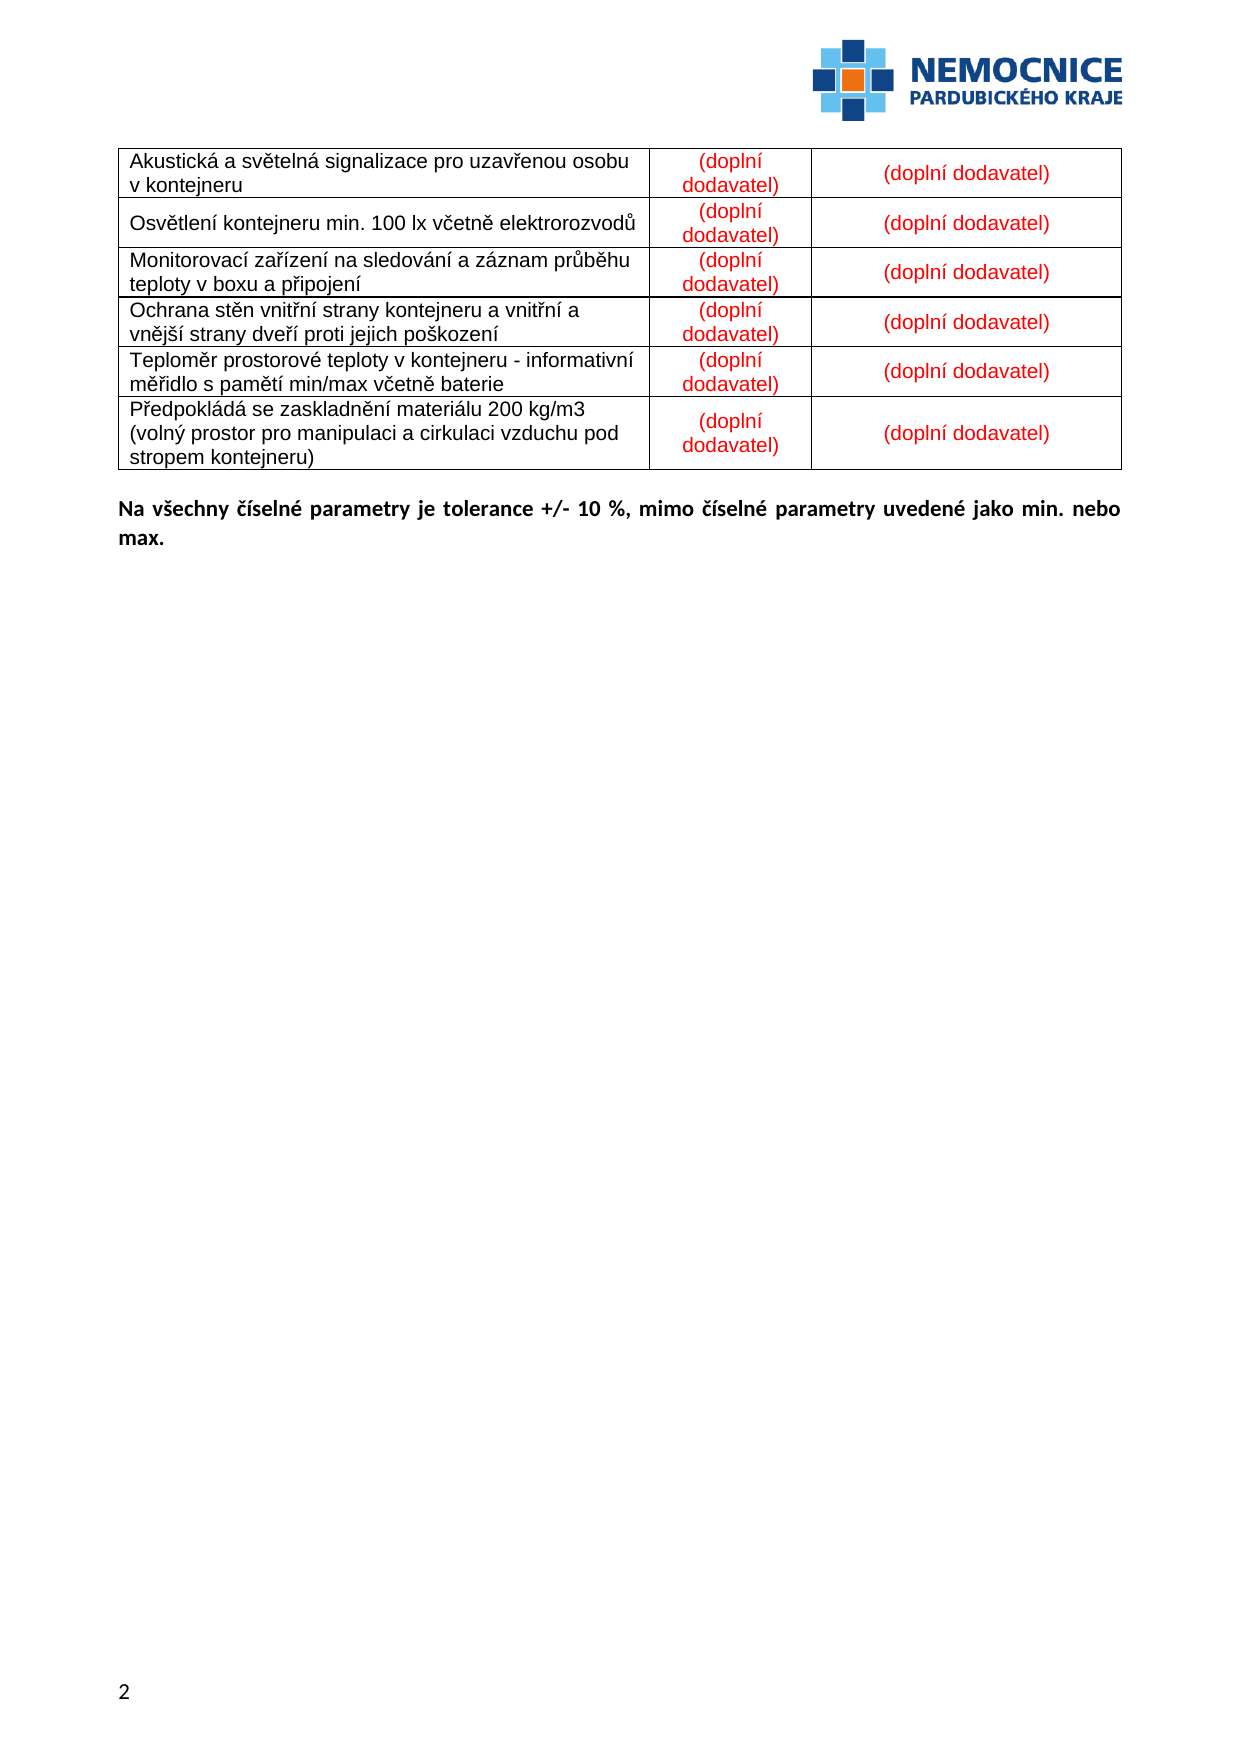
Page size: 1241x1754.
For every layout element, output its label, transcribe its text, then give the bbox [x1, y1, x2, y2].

table_cell (doplní dodavatel) [812, 298, 1121, 346]
table_cell Ochrana stěn vnitřní strany kontejneru a vnitřní a vnější strany dveří proti jejich poškození [119, 298, 649, 346]
table_cell Předpokládá se zaskladnění materiálu 200 kg/m3 (volný prostor pro manipulaci a cirkulaci vzduchu pod stropem kontejneru) [119, 397, 649, 468]
table_cell (doplní dodavatel) [812, 397, 1121, 468]
picture [811, 38, 1123, 122]
table_cell Monitorovací zařízení na sledování a záznam průběhu teploty v boxu a připojení [119, 248, 649, 296]
table_cell (doplní dodavatel) [650, 347, 811, 396]
table_cell (doplní dodavatel) [812, 198, 1121, 247]
table_cell (doplní dodavatel) [812, 248, 1121, 296]
table_cell (doplní dodavatel) [650, 198, 811, 247]
table_cell (doplní dodavatel) [650, 149, 811, 197]
table_cell (doplní dodavatel) [650, 248, 811, 296]
subtitle Na všechny číselné parametry je tolerance +/- 10 %, mimo číselné parametry uvedené jako min. nebo max. [118, 494, 1122, 551]
table_cell Teploměr prostorové teploty v kontejneru - informativní měřidlo s pamětí min/max včetně baterie [119, 347, 649, 396]
table_cell (doplní dodavatel) [650, 298, 811, 346]
table_cell (doplní dodavatel) [812, 347, 1121, 396]
table_cell Osvětlení kontejneru min. 100 lx včetně elektrorozvodů [119, 198, 649, 247]
table_cell Akustická a světelná signalizace pro uzavřenou osobu v kontejneru [119, 149, 649, 197]
table_cell (doplní dodavatel) [812, 149, 1121, 197]
table_cell (doplní dodavatel) [650, 397, 811, 468]
